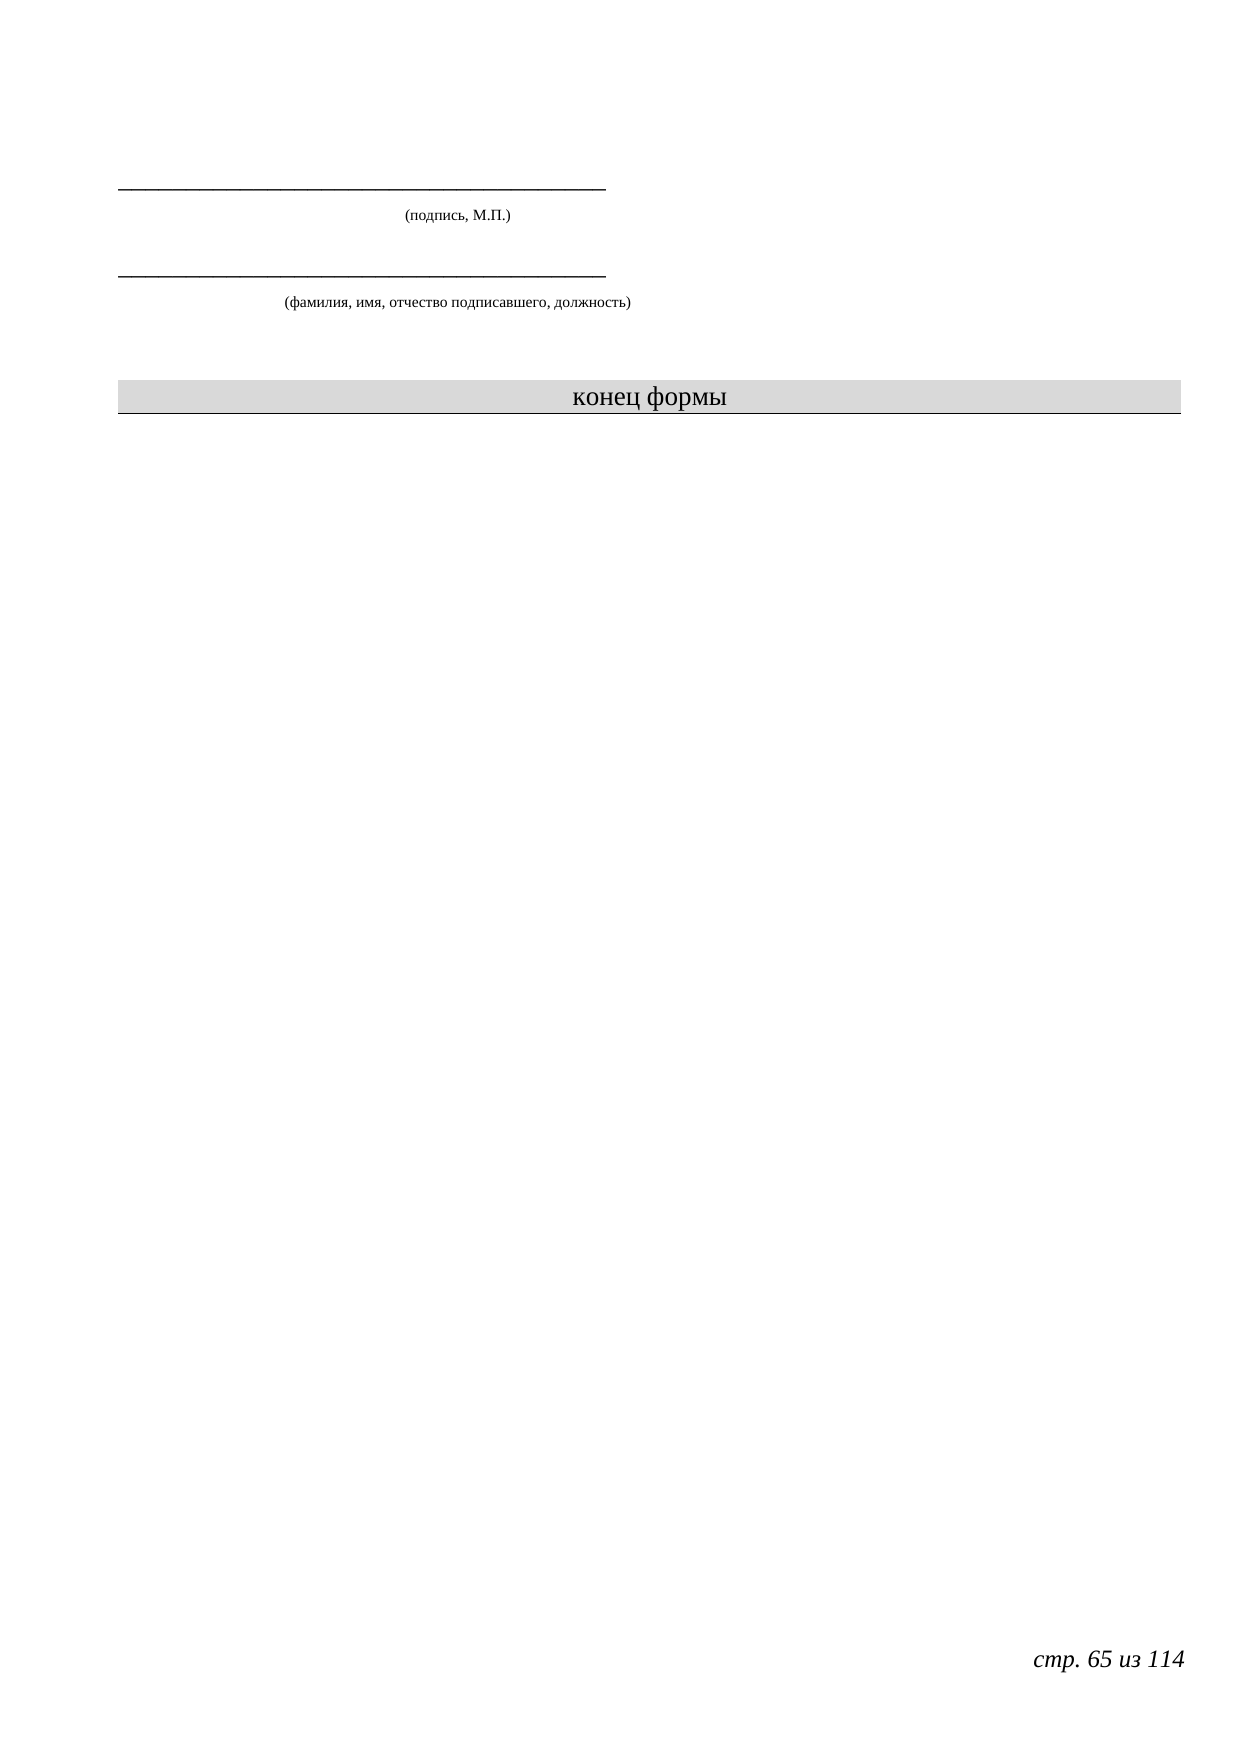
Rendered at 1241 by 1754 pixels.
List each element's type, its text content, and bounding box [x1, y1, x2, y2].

text конец формы [118, 380, 1181, 413]
text (фамилия, имя, отчество подписавшего, должность) [118, 293, 797, 324]
text ____________________________________ [118, 162, 1181, 193]
text (подпись, М.П.) [118, 205, 797, 237]
text ____________________________________ [118, 249, 1181, 280]
